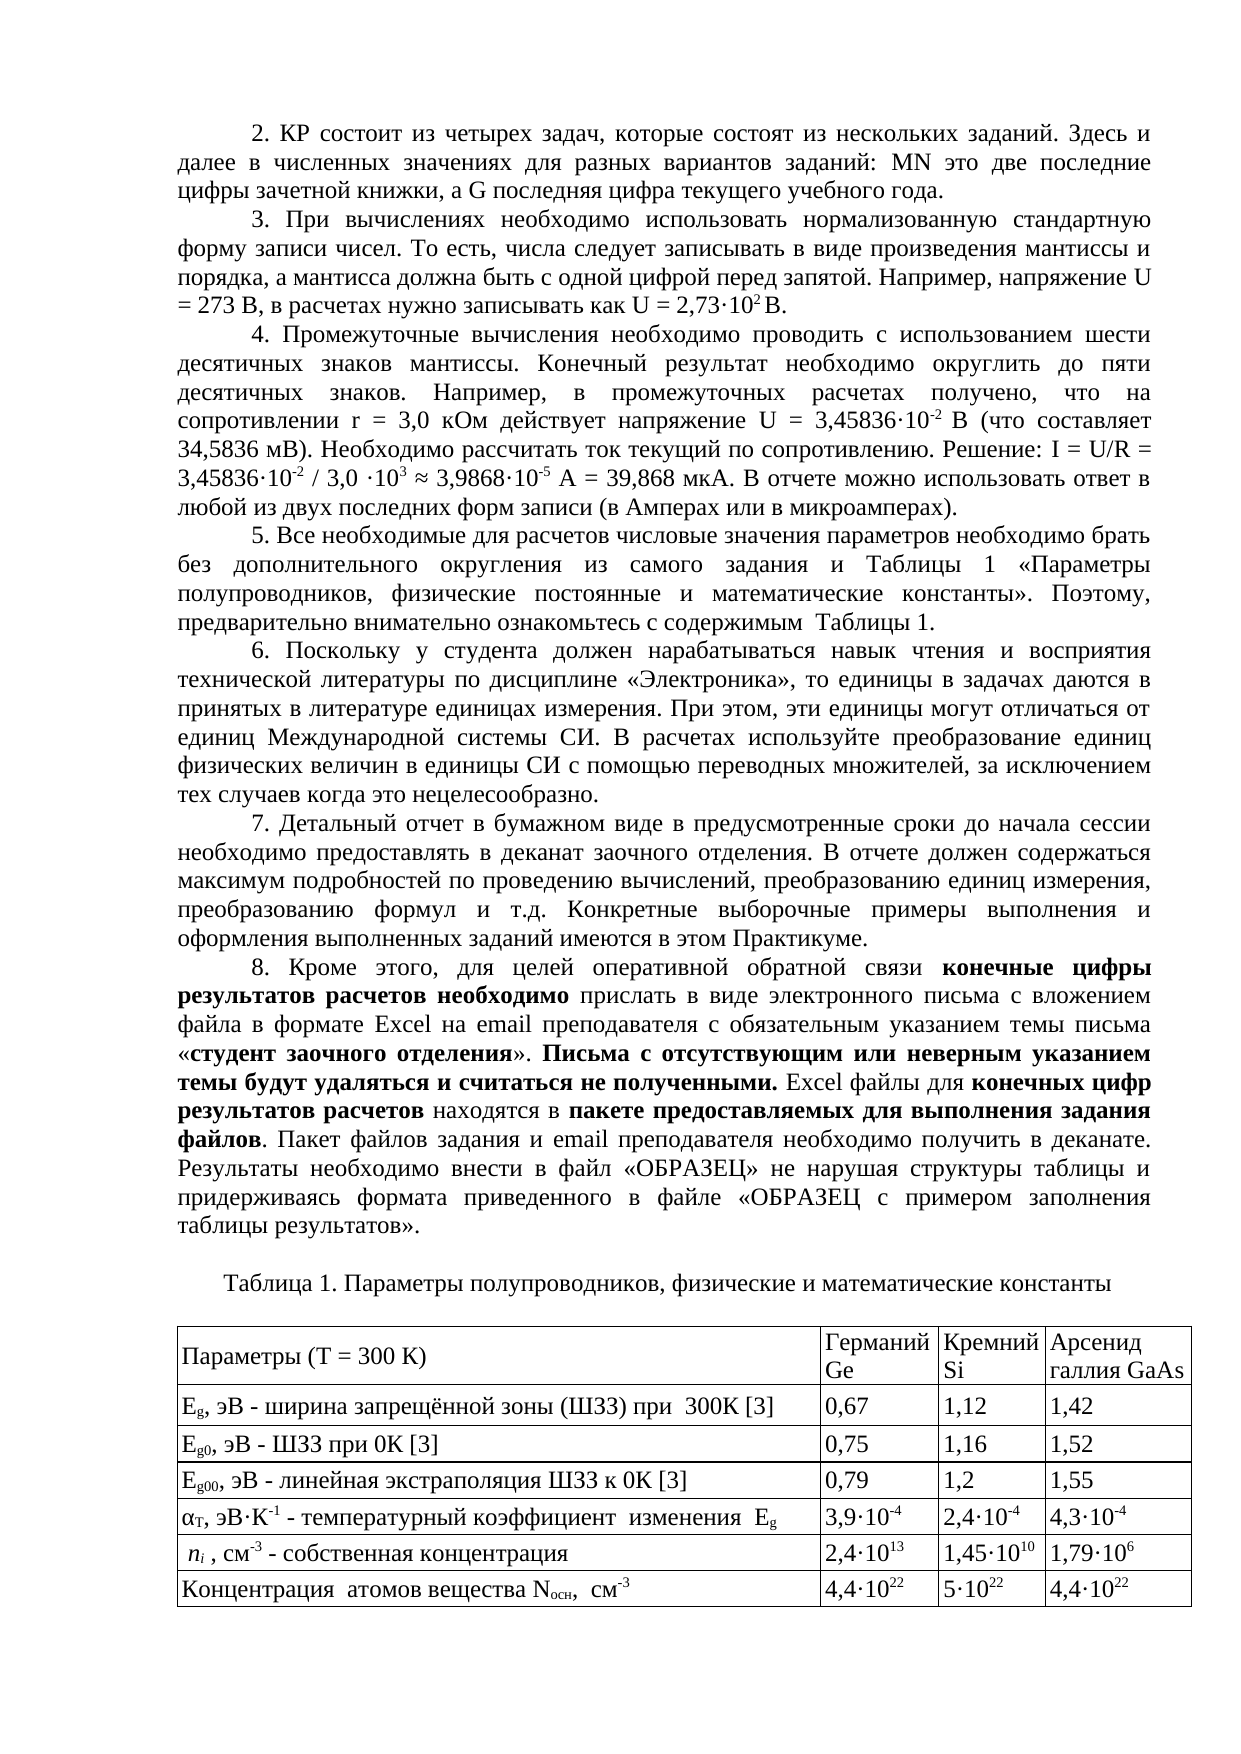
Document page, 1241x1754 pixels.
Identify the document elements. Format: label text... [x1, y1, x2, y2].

table_cell 0,67 [821, 1385, 938, 1425]
table_cell 4,4·1022 [1046, 1571, 1191, 1606]
table_cell 1,16 [939, 1426, 1045, 1461]
table_cell 1,79·106 [1046, 1535, 1191, 1570]
table_cell 4,4·1022 [821, 1571, 938, 1606]
table_header Кремний Si [939, 1327, 1045, 1384]
table_header Германий Ge [821, 1327, 938, 1384]
table_cell 1,45·1010 [939, 1535, 1045, 1570]
table_header Параметры (T = 300 К) [178, 1327, 820, 1384]
table_cell Eg, эВ - ширина запрещённой зоны (ШЗЗ) при 300К [3] [178, 1385, 820, 1425]
table_cell Концентрация атомов вещества Nосн, см-3 [178, 1571, 820, 1606]
table_cell 0,75 [821, 1426, 938, 1461]
text Таблица 1. Параметры полупроводников, физические и математические константы [177, 1268, 1158, 1297]
table_cell Eg0, эВ - ШЗЗ при 0К [3] [178, 1426, 820, 1461]
table_cell 0,79 [821, 1463, 938, 1497]
text 4. Промежуточные вычисления необходимо проводить с использованием шести десятичных знаков мантиссы. Конечный результат необходимо округлить до пяти десятичных знаков. Например, в промежуточных расчетах получено, что на сопротивлении r = 3,0 кОм действует напряжение U = 3,45836·10-2 В (что составляет 34,5836 мВ). Необходимо рассчитать ток текущий по сопротивлению. Решение: I = U/R = 3,45836·10-2 / 3,0 ·103 ≈ 3,9868·10-5 А = 39,868 мкА. В отчете можно использовать ответ в любой из двух последних форм записи (в Амперах или в микроамперах). [177, 319, 1152, 521]
text 3. При вычислениях необходимо использовать нормализованную стандартную форму записи чисел. То есть, числа следует записывать в виде произведения мантиссы и порядка, а мантисса должна быть с одной цифрой перед запятой. Например, напряжение U = 273 В, в расчетах нужно записывать как U = 2,73·102 В. [177, 204, 1152, 319]
text 8. Кроме этого, для целей оперативной обратной связи конечные цифры результатов расчетов необходимо прислать в виде электронного письма с вложением файла в формате Excel на email преподавателя с обязательным указанием темы письма «студент заочного отделения». Письма с отсутствующим или неверным указанием темы будут удаляться и считаться не полученными. Excel файлы для конечных цифр результатов расчетов находятся в пакете предоставляемых для выполнения задания файлов. Пакет файлов задания и email преподавателя необходимо получить в деканате. Результаты необходимо внести в файл «ОБРАЗЕЦ» не нарушая структуры таблицы и придерживаясь формата приведенного в файле «ОБРАЗЕЦ с примером заполнения таблицы результатов». [177, 952, 1152, 1239]
table_cell 3,9·10-4 [821, 1499, 938, 1534]
table_cell Eg00, эВ - линейная экстраполяция ШЗЗ к 0К [3] [178, 1463, 820, 1497]
table_cell ni , см-3 - собственная концентрация [178, 1535, 820, 1570]
table_cell 1,55 [1046, 1463, 1191, 1497]
table_cell 5·1022 [939, 1571, 1045, 1606]
table_cell 4,3·10-4 [1046, 1499, 1191, 1534]
table_cell 2,4·1013 [821, 1535, 938, 1570]
text 5. Все необходимые для расчетов числовые значения параметров необходимо брать без дополнительного округления из самого задания и Таблицы 1 «Параметры полупроводников, физические постоянные и математические константы». Поэтому, предварительно внимательно ознакомьтесь с содержимым Таблицы 1. [177, 521, 1152, 636]
table_cell 1,42 [1046, 1385, 1191, 1425]
table_cell 1,52 [1046, 1426, 1191, 1461]
table_cell 2,4·10-4 [939, 1499, 1045, 1534]
text 2. КР состоит из четырех задач, которые состоят из нескольких заданий. Здесь и далее в численных значениях для разных вариантов заданий: MN это две последние цифры зачетной книжки, а G последняя цифра текущего учебного года. [177, 118, 1152, 204]
table_cell 1,12 [939, 1385, 1045, 1425]
table_cell αТ, эВ·К-1 - температурный коэффициент изменения Eg [178, 1499, 820, 1534]
table_header Арсенид галлия GaAs [1046, 1327, 1191, 1384]
table_cell 1,2 [939, 1463, 1045, 1497]
text 7. Детальный отчет в бумажном виде в предусмотренные сроки до начала сессии необходимо предоставлять в деканат заочного отделения. В отчете должен содержаться максимум подробностей по проведению вычислений, преобразованию единиц измерения, преобразованию формул и т.д. Конкретные выборочные примеры выполнения и оформления выполненных заданий имеются в этом Практикуме. [177, 808, 1152, 952]
text 6. Поскольку у студента должен нарабатываться навык чтения и восприятия технической литературы по дисциплине «Электроника», то единицы в задачах даются в принятых в литературе единицах измерения. При этом, эти единицы могут отличаться от единиц Международной системы СИ. В расчетах используйте преобразование единиц физических величин в единицы СИ с помощью переводных множителей, за исключением тех случаев когда это нецелесообразно. [177, 636, 1152, 808]
